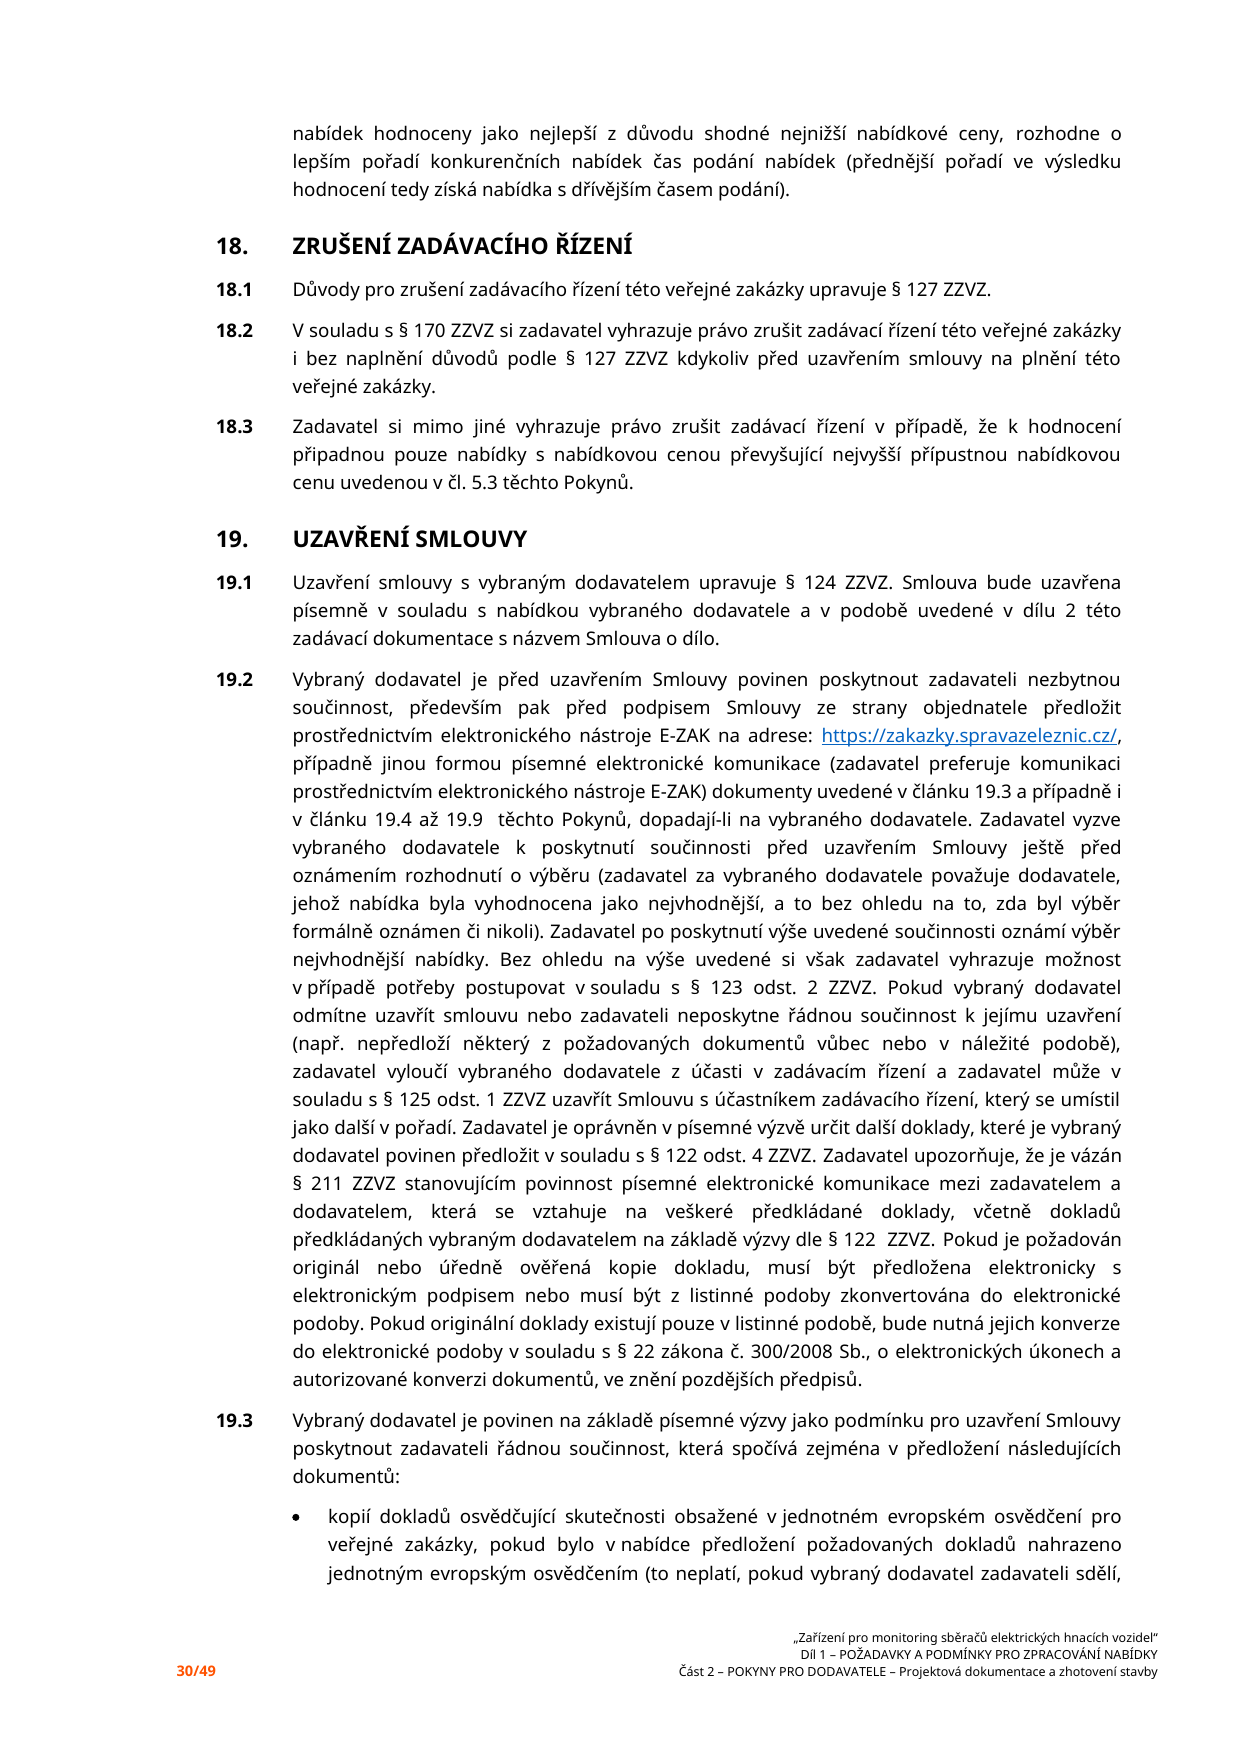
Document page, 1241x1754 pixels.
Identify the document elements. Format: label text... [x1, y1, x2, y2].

text V souladu s § 170 ZZVZ si zadavatel vyhrazuje právo zrušit zadávací řízení této veřejné zakázky i bez naplnění důvodů podle § 127 ZZVZ kdykoliv před uzavřením smlouvy na plnění této veřejné zakázky. [216, 317, 1122, 399]
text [292, 1504, 1122, 1585]
text Zadavatel si mimo jiné vyhrazuje právo zrušit zadávací řízení v případě, že k hodnocení připadnou pouze nabídky s nabídkovou cenou převyšující nejvyšší přípustnou nabídkovou cenu uvedenou v čl. 5.3 těchto Pokynů. [216, 414, 1122, 495]
text UZAVŘENÍ SMLOUVY [216, 523, 1122, 554]
text Vybraný dodavatel je před uzavřením Smlouvy povinen poskytnout zadavateli nezbytnou součinnost, především pak před podpisem Smlouvy ze strany objednatele předložit prostřednictvím elektronického nástroje E-ZAK na adrese: https://zakazky.spravazeleznic.cz/, případně jinou formou písemné elektronické komunikace (zadavatel preferuje komunikaci prostřednictvím elektronického nástroje E-ZAK) dokumenty uvedené v článku 19.3 a případně i v článku 19.4 až 19.9 těchto Pokynů, dopadají-li na vybraného dodavatele. Zadavatel vyzve vybraného dodavatele k poskytnutí součinnosti před uzavřením Smlouvy ještě před oznámením rozhodnutí o výběru (zadavatel za vybraného dodavatele považuje dodavatele, jehož nabídka byla vyhodnocena jako nejvhodnější, a to bez ohledu na to, zda byl výběr formálně oznámen či nikoli). Zadavatel po poskytnutí výše uvedené součinnosti oznámí výběr nejvhodnější nabídky. Bez ohledu na výše uvedené si však zadavatel vyhrazuje možnost v případě potřeby postupovat v souladu s § 123 odst. 2 ZZVZ. Pokud vybraný dodavatel odmítne uzavřít smlouvu nebo zadavateli neposkytne řádnou součinnost k jejímu uzavření (např. nepředloží některý z požadovaných dokumentů vůbec nebo v náležité podobě), zadavatel vyloučí vybraného dodavatele z účasti v zadávacím řízení a zadavatel může v souladu s § 125 odst. 1 ZZVZ uzavřít Smlouvu s účastníkem zadávacího řízení, který se umístil jako další v pořadí. Zadavatel je oprávněn v písemné výzvě určit další doklady, které je vybraný dodavatel povinen předložit v souladu s § 122 odst. 4 ZZVZ. Zadavatel upozorňuje, že je vázán § 211 ZZVZ stanovujícím povinnost písemné elektronické komunikace mezi zadavatelem a dodavatelem, která se vztahuje na veškeré předkládané doklady, včetně dokladů předkládaných vybraným dodavatelem na základě výzvy dle § 122 ZZVZ. Pokud je požadován originál nebo úředně ověřená kopie dokladu, musí být předložena elektronicky s elektronickým podpisem nebo musí být z listinné podoby zkonvertována do elektronické podoby. Pokud originální doklady existují pouze v listinné podobě, bude nutná jejich konverze do elektronické podoby v souladu s § 22 zákona č. 300/2008 Sb., o elektronických úkonech a autorizované konverzi dokumentů, ve znění pozdějších předpisů. [216, 666, 1122, 1392]
text Uzavření smlouvy s vybraným dodavatelem upravuje § 124 ZZVZ. Smlouva bude uzavřena písemně v souladu s nabídkou vybraného dodavatele a v podobě uvedené v dílu 2 této zadávací dokumentace s názvem Smlouva o dílo. [216, 569, 1122, 651]
text ZRUŠENÍ ZADÁVACÍHO ŘÍZENÍ [216, 230, 1122, 261]
text Důvody pro zrušení zadávacího řízení této veřejné zakázky upravuje § 127 ZZVZ. [216, 277, 1122, 302]
text Vybraný dodavatel je povinen na základě písemné výzvy jako podmínku pro uzavření Smlouvy poskytnout zadavateli řádnou součinnost, která spočívá zejména v předložení následujících dokumentů: [216, 1407, 1122, 1489]
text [216, 121, 1122, 202]
